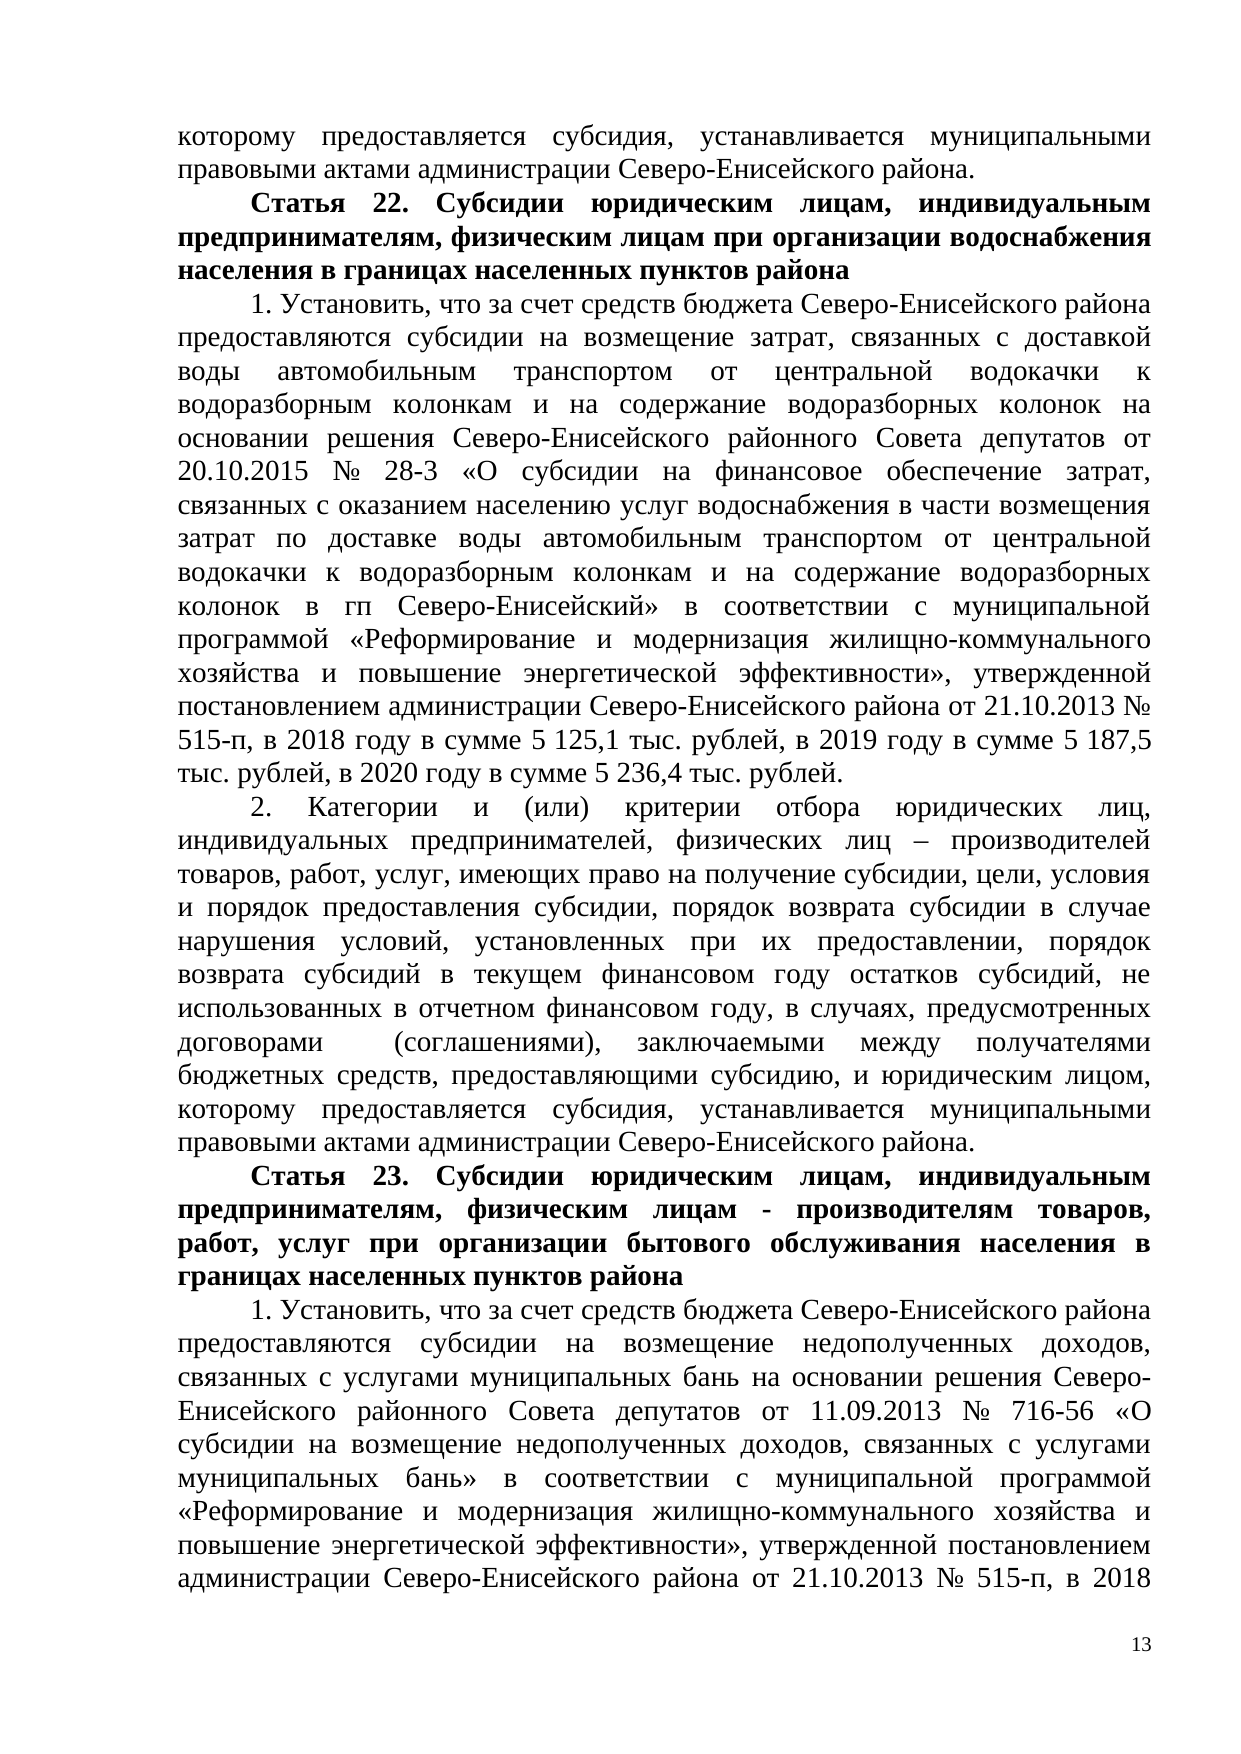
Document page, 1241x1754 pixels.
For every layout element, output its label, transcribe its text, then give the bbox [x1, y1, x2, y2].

text Статья 23. Субсидии юридическим лицам, индивидуальным предпринимателям, физическим лицам - производителям товаров, работ, услуг при организации бытового обслуживания населения в границах населенных пунктов района [177, 1158, 1152, 1292]
text Статья 22. Субсидии юридическим лицам, индивидуальным предпринимателям, физическим лицам при организации водоснабжения населения в границах населенных пунктов района [177, 185, 1152, 286]
text 1. Установить, что за счет средств бюджета Северо-Енисейского района предоставляются субсидии на возмещение затрат, связанных с доставкой воды автомобильным транспортом от центральной водокачки к водоразборным колонкам и на содержание водоразборных колонок на основании решения Северо-Енисейского районного Совета депутатов от 20.10.2015 № 28-3 «О субсидии на финансовое обеспечение затрат, связанных с оказанием населению услуг водоснабжения в части возмещения затрат по доставке воды автомобильным транспортом от центральной водокачки к водоразборным колонкам и на содержание водоразборных колонок в гп Северо-Енисейский» в соответствии с муниципальной программой «Реформирование и модернизация жилищно-коммунального хозяйства и повышение энергетической эффективности», утвержденной постановлением администрации Северо-Енисейского района от 21.10.2013 № 515-п, в 2018 году в сумме 5 125,1 тыс. рублей, в 2019 году в сумме 5 187,5 тыс. рублей, в 2020 году в сумме 5 236,4 тыс. рублей. [177, 286, 1152, 789]
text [177, 1292, 1152, 1594]
text 2. Категории и (или) критерии отбора юридических лиц, индивидуальных предпринимателей, физических лиц – производителей товаров, работ, услуг, имеющих право на получение субсидии, цели, условия и порядок предоставления субсидии, порядок возврата субсидии в случае нарушения условий, установленных при их предоставлении, порядок возврата субсидий в текущем финансовом году остатков субсидий, не использованных в отчетном финансовом году, в случаях, предусмотренных договорами (соглашениями), заключаемыми между получателями бюджетных средств, предоставляющими субсидию, и юридическим лицом, которому предоставляется субсидия, устанавливается муниципальными правовыми актами администрации Северо-Енисейского района. [177, 789, 1152, 1158]
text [177, 118, 1152, 185]
